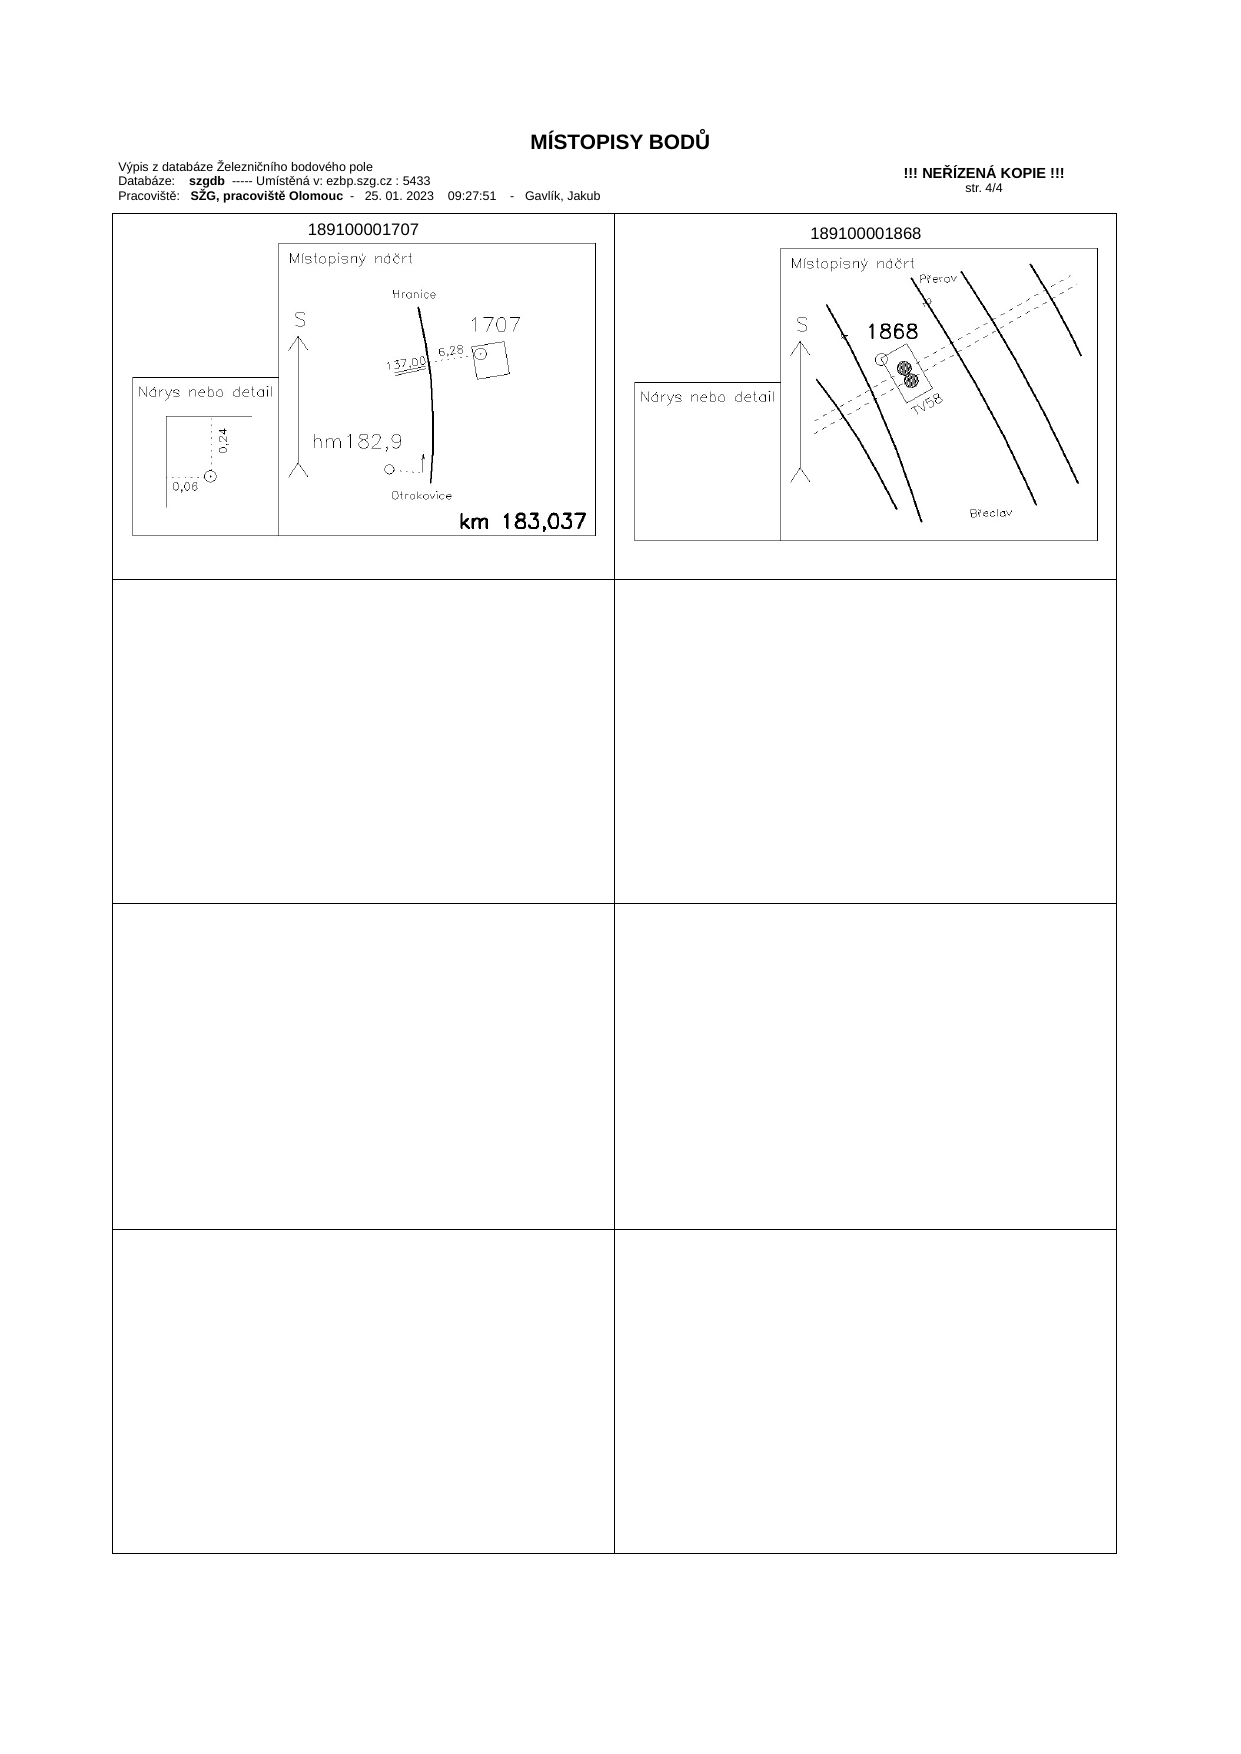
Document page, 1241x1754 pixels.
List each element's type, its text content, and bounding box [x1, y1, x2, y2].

text Místopisy Bodů [118, 130, 1122, 154]
table_cell [113, 580, 614, 903]
table_cell [615, 580, 1116, 903]
table_header !!! Neřízená kopie !!! str. 4/4 [851, 154, 1117, 208]
table_cell [615, 904, 1116, 1228]
table_cell [113, 1230, 614, 1553]
table_header 189100001707 [113, 214, 614, 579]
table_header Výpis z databáze Železničního bodového pole Databáze: szgdb ----- Umístěná v: ezbp.szg.cz : 5433 Pracoviště: SŽG, pracoviště Olomouc - 25. 01. 2023 09:27:51 - Gavlík, Jakub [113, 154, 851, 208]
table_cell [113, 904, 614, 1228]
picture [128, 238, 599, 540]
table_cell [615, 1230, 1116, 1553]
table_header 189100001868 [615, 214, 1116, 579]
picture [630, 243, 1100, 545]
